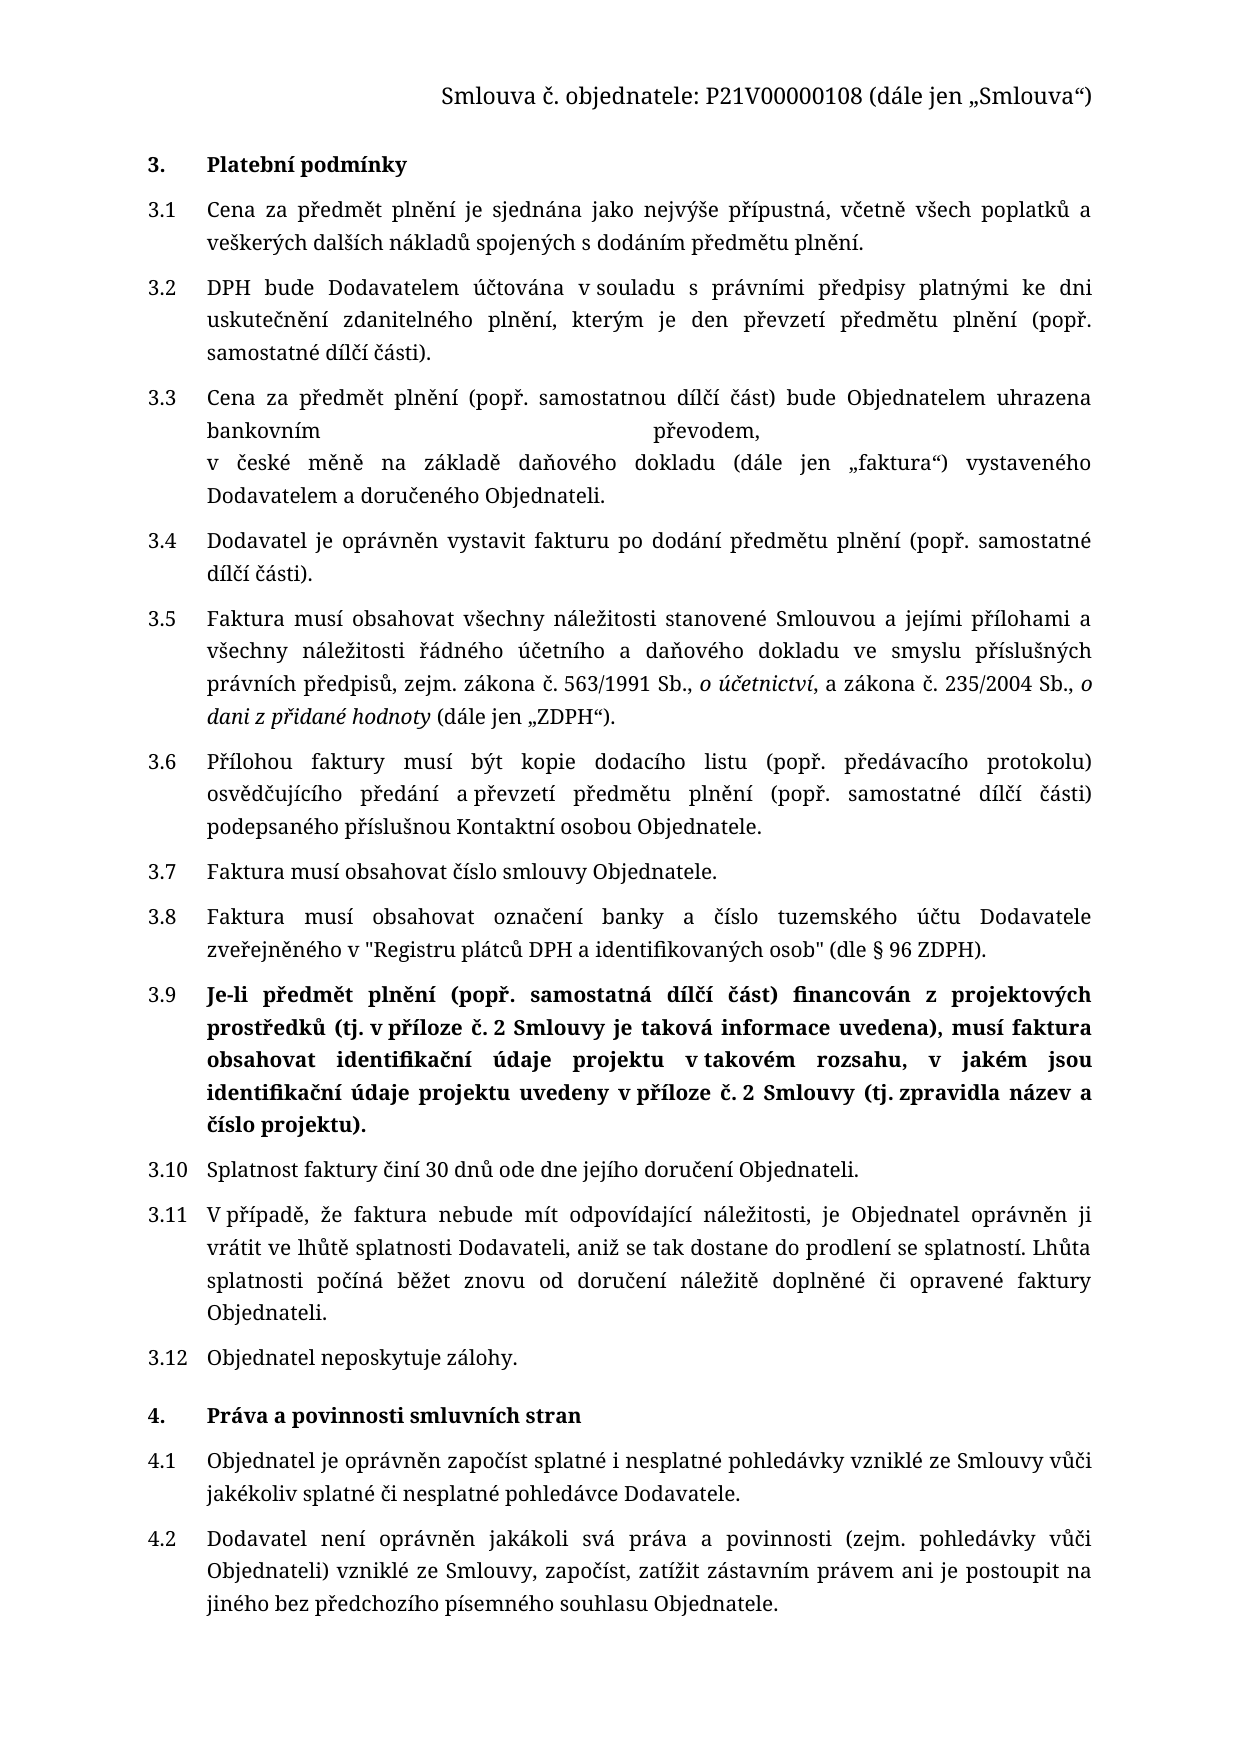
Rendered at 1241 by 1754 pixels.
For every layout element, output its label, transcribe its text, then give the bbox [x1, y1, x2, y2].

list Je-li předmět plnění (popř. samostatná dílčí část) financován z projektových prostředků (tj. v příloze č. 2 Smlouvy je taková informace uvedena), musí faktura obsahovat identifikační údaje projektu v takovém rozsahu, v jakém jsou identifikační údaje projektu uvedeny v příloze č. 2 Smlouvy (tj. zpravidla název a číslo projektu). [148, 980, 1093, 1139]
list Objednatel neposkytuje zálohy. [148, 1343, 1093, 1372]
list DPH bude Dodavatelem účtována v souladu s právními předpisy platnými ke dni uskutečnění zdanitelného plnění, kterým je den převzetí předmětu plnění (popř. samostatné dílčí části). [148, 273, 1093, 367]
list Faktura musí obsahovat číslo smlouvy Objednatele. [148, 857, 1093, 886]
list Faktura musí obsahovat všechny náležitosti stanovené Smlouvou a jejími přílohami a všechny náležitosti řádného účetního a daňového dokladu ve smyslu příslušných právních předpisů, zejm. zákona č. 563/1991 Sb., o účetnictví, a zákona č. 235/2004 Sb., o dani z přidané hodnoty (dále jen „ZDPH“). [148, 604, 1093, 730]
list V případě, že faktura nebude mít odpovídající náležitosti, je Objednatel oprávněn ji vrátit ve lhůtě splatnosti Dodavateli, aniž se tak dostane do prodlení se splatností. Lhůta splatnosti počíná běžet znovu od doručení náležitě doplněné či opravené faktury Objednateli. [148, 1201, 1093, 1327]
list Splatnost faktury činí 30 dnů ode dne jejího doručení Objednateli. [148, 1156, 1093, 1184]
list Dodavatel je oprávněn vystavit fakturu po dodání předmětu plnění (popř. samostatné dílčí části). [148, 526, 1093, 587]
list Cena za předmět plnění je sjednána jako nejvýše přípustná, včetně všech poplatků a veškerých dalších nákladů spojených s dodáním předmětu plnění. [148, 195, 1093, 256]
list Dodavatel není oprávněn jakákoli svá práva a povinnosti (zejm. pohledávky vůči Objednateli) vzniklé ze Smlouvy, započíst, zatížit zástavním právem ani je postoupit na jiného bez předchozího písemného souhlasu Objednatele. [148, 1524, 1093, 1618]
list Platební podmínky [148, 150, 1093, 179]
list Objednatel je oprávněn započíst splatné i nesplatné pohledávky vzniklé ze Smlouvy vůči jakékoliv splatné či nesplatné pohledávce Dodavatele. [148, 1446, 1093, 1507]
list Přílohou faktury musí být kopie dodacího listu (popř. předávacího protokolu) osvědčujícího předání a převzetí předmětu plnění (popř. samostatné dílčí části) podepsaného příslušnou Kontaktní osobou Objednatele. [148, 747, 1093, 841]
list Cena za předmět plnění (popř. samostatnou dílčí část) bude Objednatelem uhrazena bankovním převodem, v české měně na základě daňového dokladu (dále jen „faktura“) vystaveného Dodavatelem a doručeného Objednateli. [148, 383, 1093, 509]
list Faktura musí obsahovat označení banky a číslo tuzemského účtu Dodavatele zveřejněného v "Registru plátců DPH a identifikovaných osob" (dle § 96 ZDPH). [148, 902, 1093, 963]
list Práva a povinnosti smluvních stran [148, 1401, 1093, 1429]
